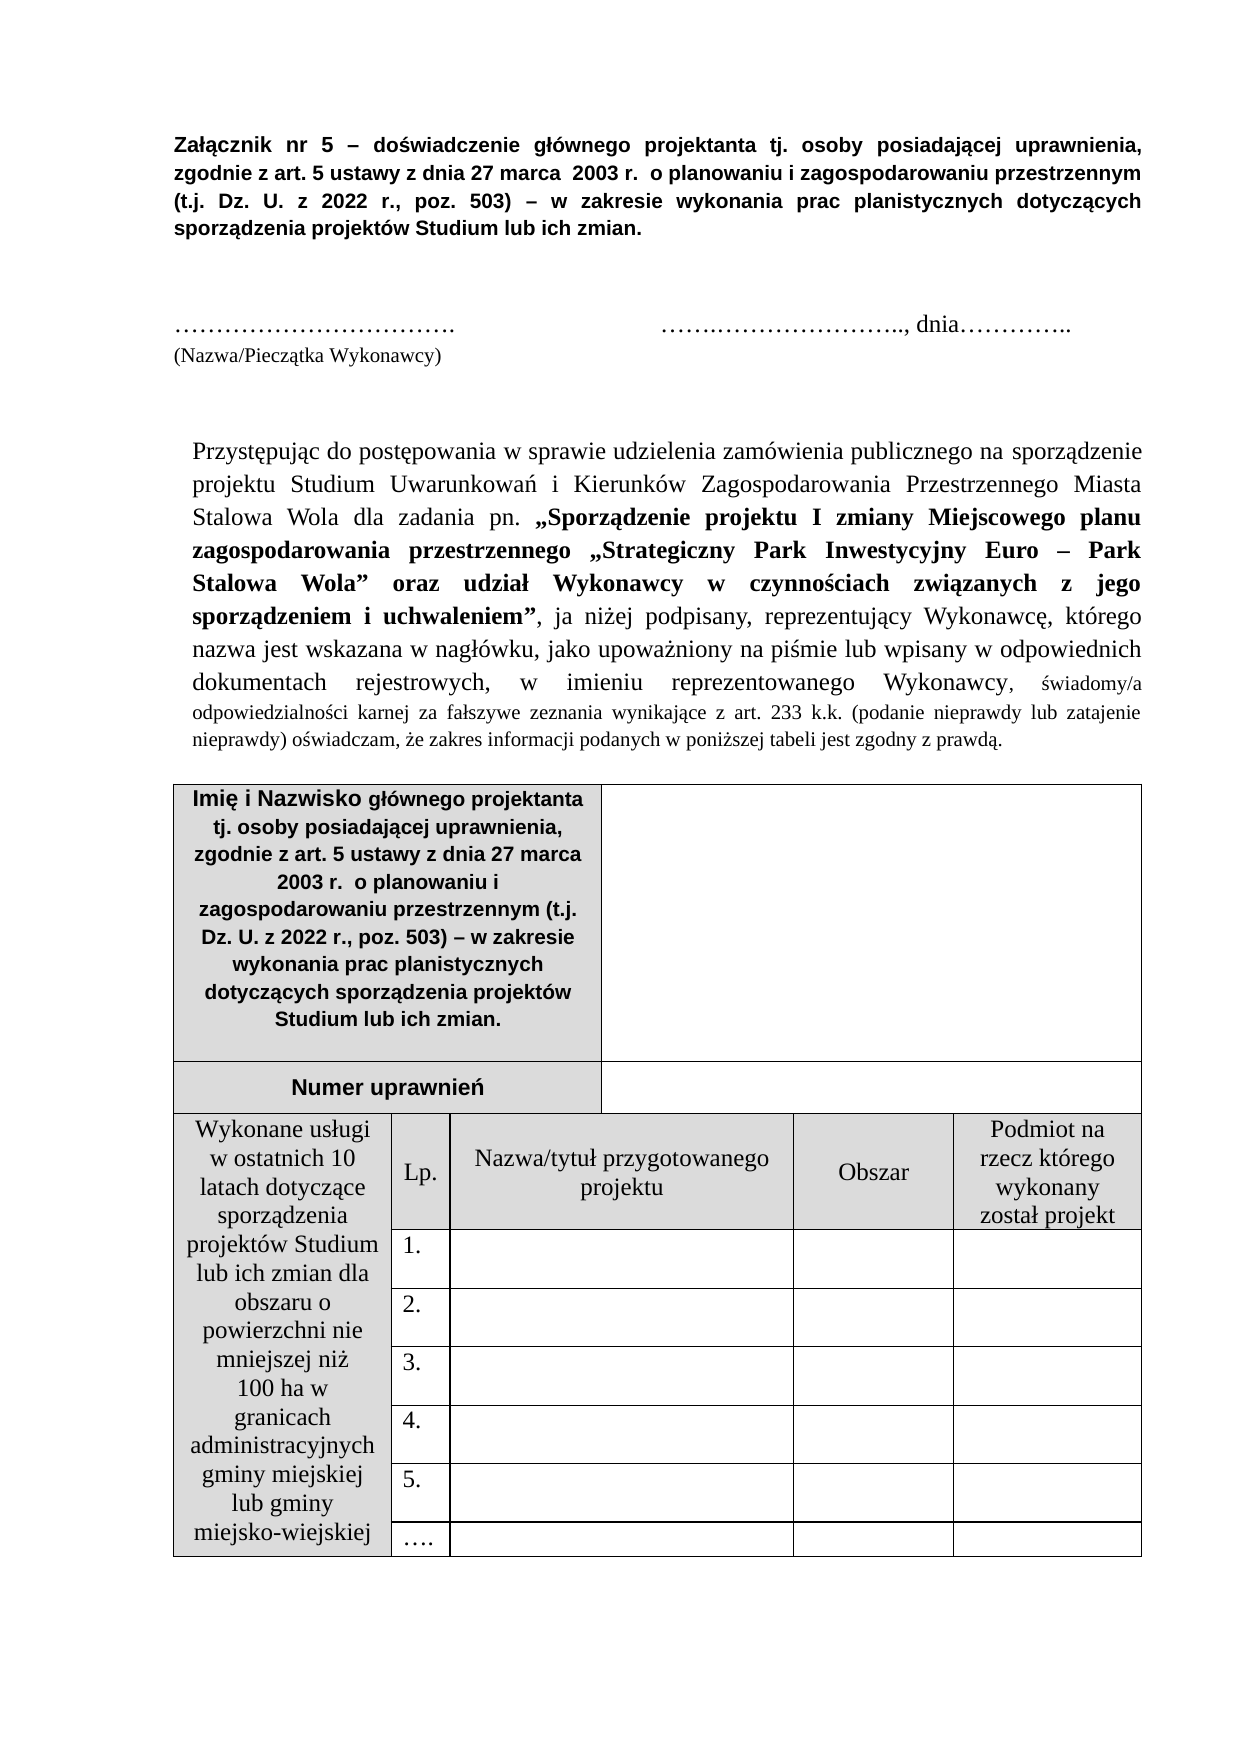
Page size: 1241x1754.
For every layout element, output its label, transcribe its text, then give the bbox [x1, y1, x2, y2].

table_cell Numer uprawnień [174, 1062, 601, 1113]
table_cell [794, 1523, 953, 1556]
table_cell [954, 1347, 1141, 1404]
table_cell [794, 1230, 953, 1288]
table_cell Wykonane usługi w ostatnich 10 latach dotyczące sporządzenia projektów Studium lub ich zmian dla obszaru o powierzchni nie mniejszej niż 100 ha w granicach administracyjnych gminy miejskiej lub gminy miejsko-wiejskiej [174, 1114, 391, 1556]
table_cell [794, 1464, 953, 1521]
table_cell [954, 1406, 1141, 1463]
table_cell …. [392, 1523, 449, 1556]
table_cell 3. [392, 1347, 449, 1404]
text (Nazwa/Pieczątka Wykonawcy) [173, 342, 1142, 367]
table_cell 5. [392, 1464, 449, 1521]
list Przystępując do postępowania w sprawie udzielenia zamówienia publicznego na sporządzenie projektu Studium Uwarunkowań i Kierunków Zagospodarowania Przestrzennego Miasta Stalowa Wola dla zadania pn. „Sporządzenie projektu I zmiany Miejscowego planu zagospodarowania przestrzennego „Strategiczny Park Inwestycyjny Euro – Park Stalowa Wola” oraz udział Wykonawcy w czynnościach związanych z jego sporządzeniem i uchwaleniem”, ja niżej podpisany, reprezentujący Wykonawcę, którego nazwa jest wskazana w nagłówku, jako upoważniony na piśmie lub wpisany w odpowiednich dokumentach rejestrowych, w imieniu reprezentowanego Wykonawcy, świadomy/a odpowiedzialności karnej za fałszywe zeznania wynikające z art. 233 k.k. (podanie nieprawdy lub zatajenie nieprawdy) oświadczam, że zakres informacji podanych w poniższej tabeli jest zgodny z prawdą. [192, 436, 1142, 751]
table_cell [451, 1289, 793, 1346]
table_cell 4. [392, 1406, 449, 1463]
table_cell Obszar [794, 1114, 953, 1229]
table_cell [954, 1464, 1141, 1521]
table_header [602, 785, 1141, 1061]
table_cell [794, 1406, 953, 1463]
text ……………………………. …….………………….., dnia………….. [173, 309, 1142, 338]
table_cell [451, 1523, 793, 1556]
table_cell 2. [392, 1289, 449, 1346]
table_cell [954, 1230, 1141, 1288]
table_cell [451, 1464, 793, 1521]
table_cell 1. [392, 1230, 449, 1288]
table_cell [451, 1230, 793, 1288]
table_cell [954, 1289, 1141, 1346]
table_cell [794, 1289, 953, 1346]
table_cell [451, 1347, 793, 1404]
table_cell [954, 1523, 1141, 1556]
table_cell [451, 1406, 793, 1463]
table_header Imię i Nazwisko głównego projektanta tj. osoby posiadającej uprawnienia, zgodnie z art. 5 ustawy z dnia 27 marca 2003 r. o planowaniu i zagospodarowaniu przestrzennym (t.j. Dz. U. z 2022 r., poz. 503) – w zakresie wykonania prac planistycznych dotyczących sporządzenia projektów Studium lub ich zmian. [174, 785, 601, 1061]
table_cell [602, 1062, 1141, 1113]
text Załącznik nr 5 – doświadczenie głównego projektanta tj. osoby posiadającej uprawnienia, zgodnie z art. 5 ustawy z dnia 27 marca 2003 r. o planowaniu i zagospodarowaniu przestrzennym (t.j. Dz. U. z 2022 r., poz. 503) – w zakresie wykonania prac planistycznych dotyczących sporządzenia projektów Studium lub ich zmian. [173, 132, 1142, 240]
table_cell Lp. [392, 1114, 449, 1229]
table_cell Podmiot na rzecz którego wykonany został projekt [954, 1114, 1141, 1229]
table_cell Nazwa/tytuł przygotowanego projektu [451, 1114, 793, 1229]
table_cell [794, 1347, 953, 1404]
